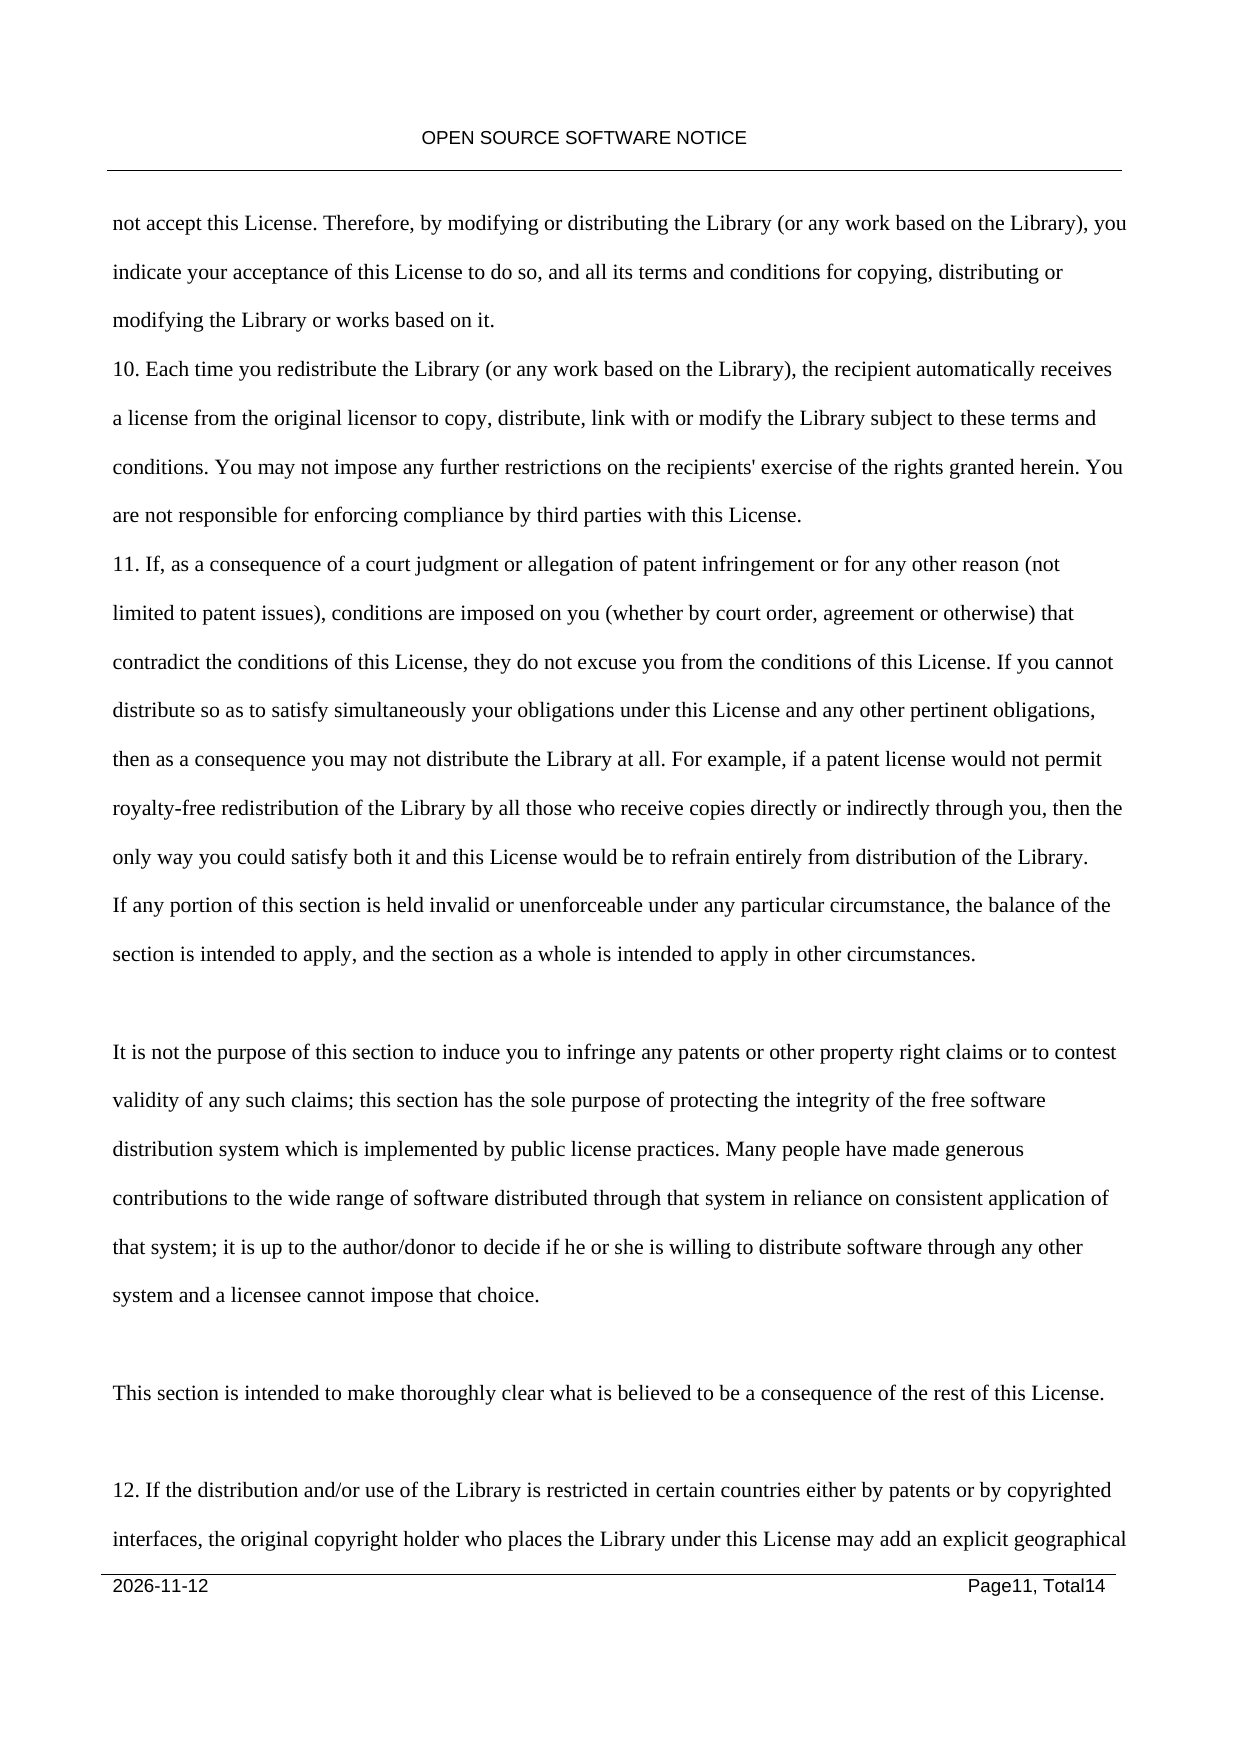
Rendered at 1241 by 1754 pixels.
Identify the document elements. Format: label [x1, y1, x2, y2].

text [112, 206, 1128, 1555]
